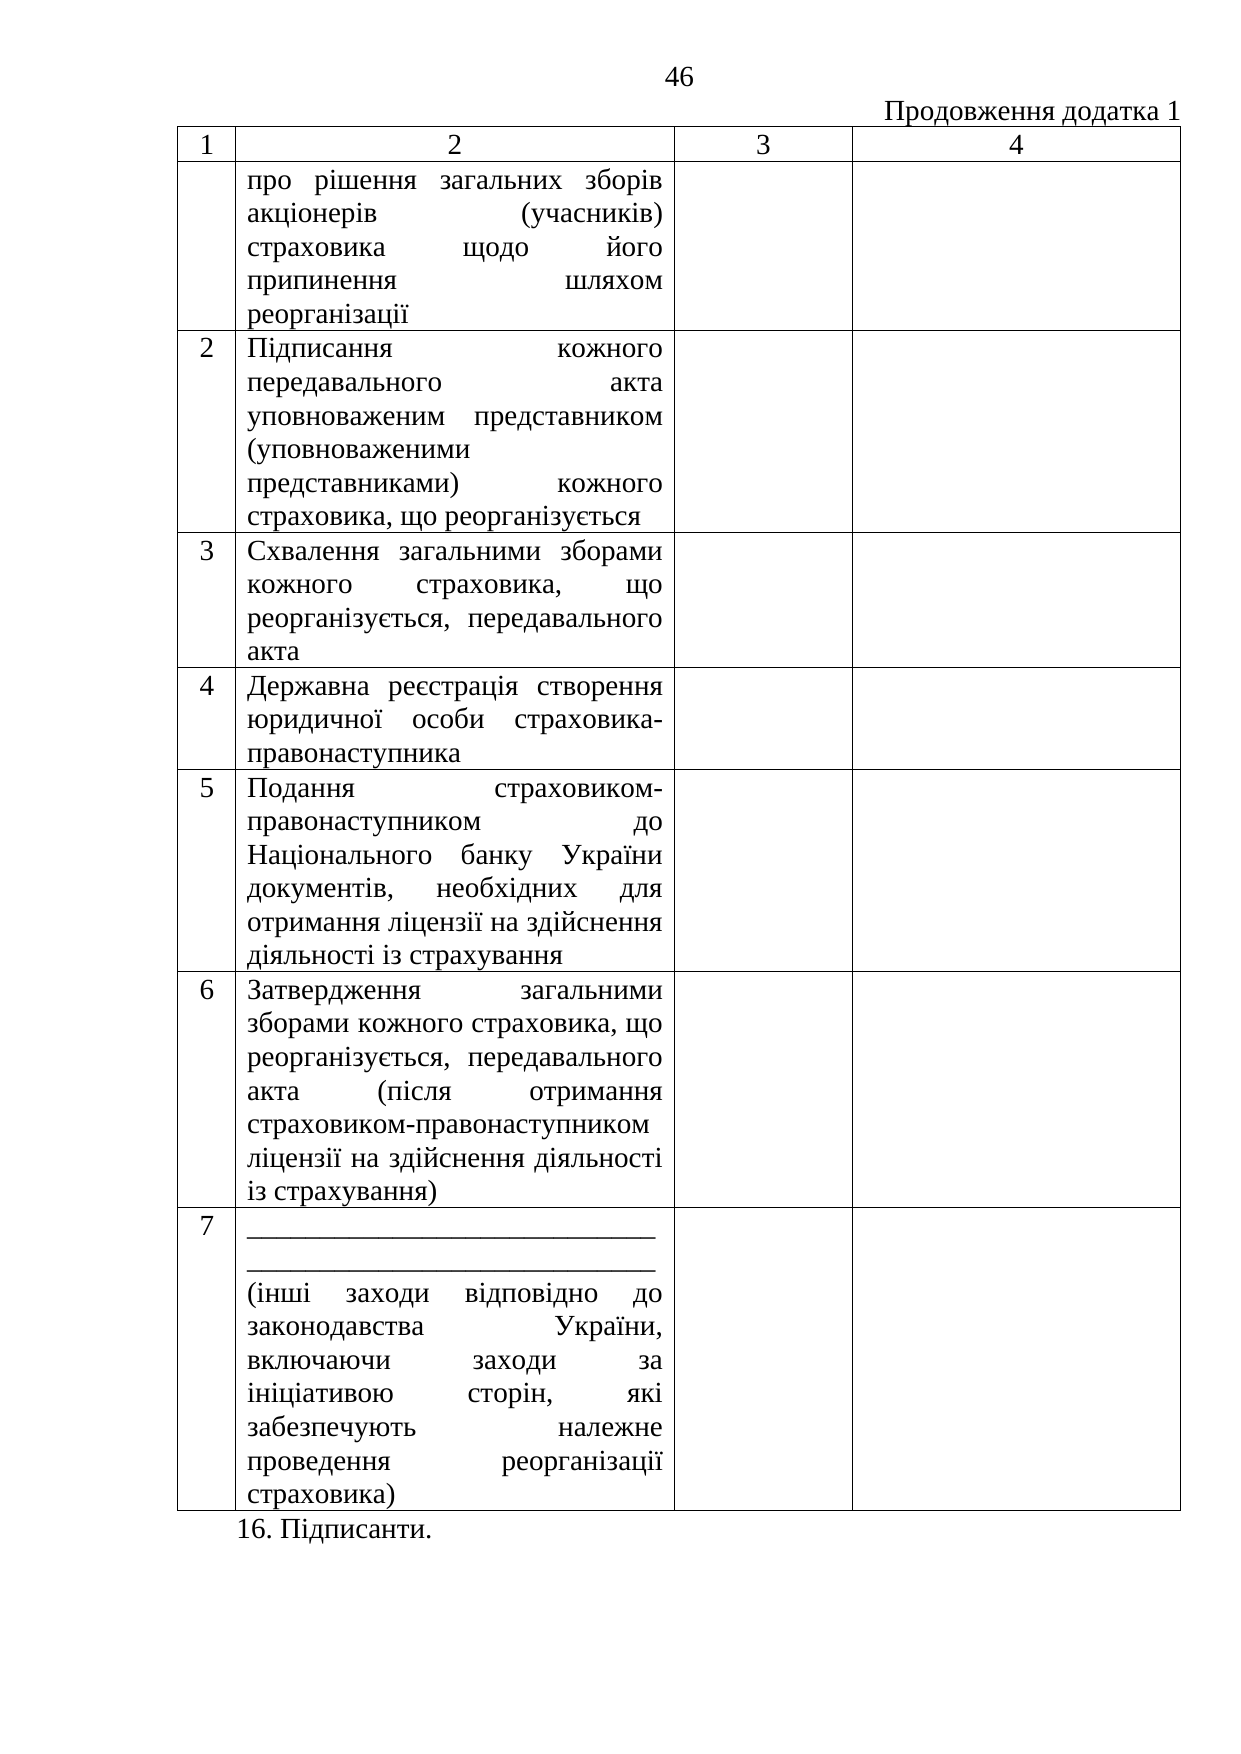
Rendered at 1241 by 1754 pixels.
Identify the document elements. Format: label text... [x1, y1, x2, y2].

table_cell [853, 533, 1180, 667]
table_cell 5 [178, 770, 235, 971]
table_cell Державна реєстрація створення юридичної особи страховика-правонаступника [236, 668, 674, 769]
table_header 3 [675, 127, 852, 161]
text 16. Підписанти. [177, 1511, 1181, 1544]
table_header 1 [178, 127, 235, 161]
table_cell [853, 162, 1180, 329]
table_cell [675, 533, 852, 667]
table_cell 4 [178, 668, 235, 769]
table_cell [853, 1208, 1180, 1510]
table_cell 1 [178, 162, 235, 329]
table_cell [236, 162, 674, 329]
table_cell 6 [178, 972, 235, 1207]
table_cell [675, 162, 852, 329]
table_cell [675, 668, 852, 769]
table_cell [675, 972, 852, 1207]
table_cell 2 [178, 331, 235, 532]
table_cell Схвалення загальними зборами кожного страховика, що реорганізується, передавального акта [236, 533, 674, 667]
table_header 2 [236, 127, 674, 161]
table_cell [853, 770, 1180, 971]
table_cell [853, 331, 1180, 532]
table_cell [675, 1208, 852, 1510]
table_cell [853, 668, 1180, 769]
table_cell Затвердження загальними зборами кожного страховика, що реорганізується, передавального акта (після отримання страховиком-правонаступником ліцензії на здійснення діяльності із страхування) [236, 972, 674, 1207]
table_cell Підписання кожного передавального акта уповноваженим представником (уповноваженими представниками) кожного страховика, що реорганізується [236, 331, 674, 532]
table_cell Подання страховиком-правонаступником до Національного банку України документів, необхідних для отримання ліцензії на здійснення діяльності із страхування [236, 770, 674, 971]
table_cell 3 [178, 533, 235, 667]
table_cell ________________________________________________________ (інші заходи відповідно до законодавства України, включаючи заходи за ініціативою сторін, які забезпечують належне проведення реорганізації страховика) [236, 1208, 674, 1510]
table_cell [853, 972, 1180, 1207]
table_cell [675, 770, 852, 971]
table_header 4 [853, 127, 1180, 161]
table_cell 7 [178, 1208, 235, 1510]
table_cell [675, 331, 852, 532]
